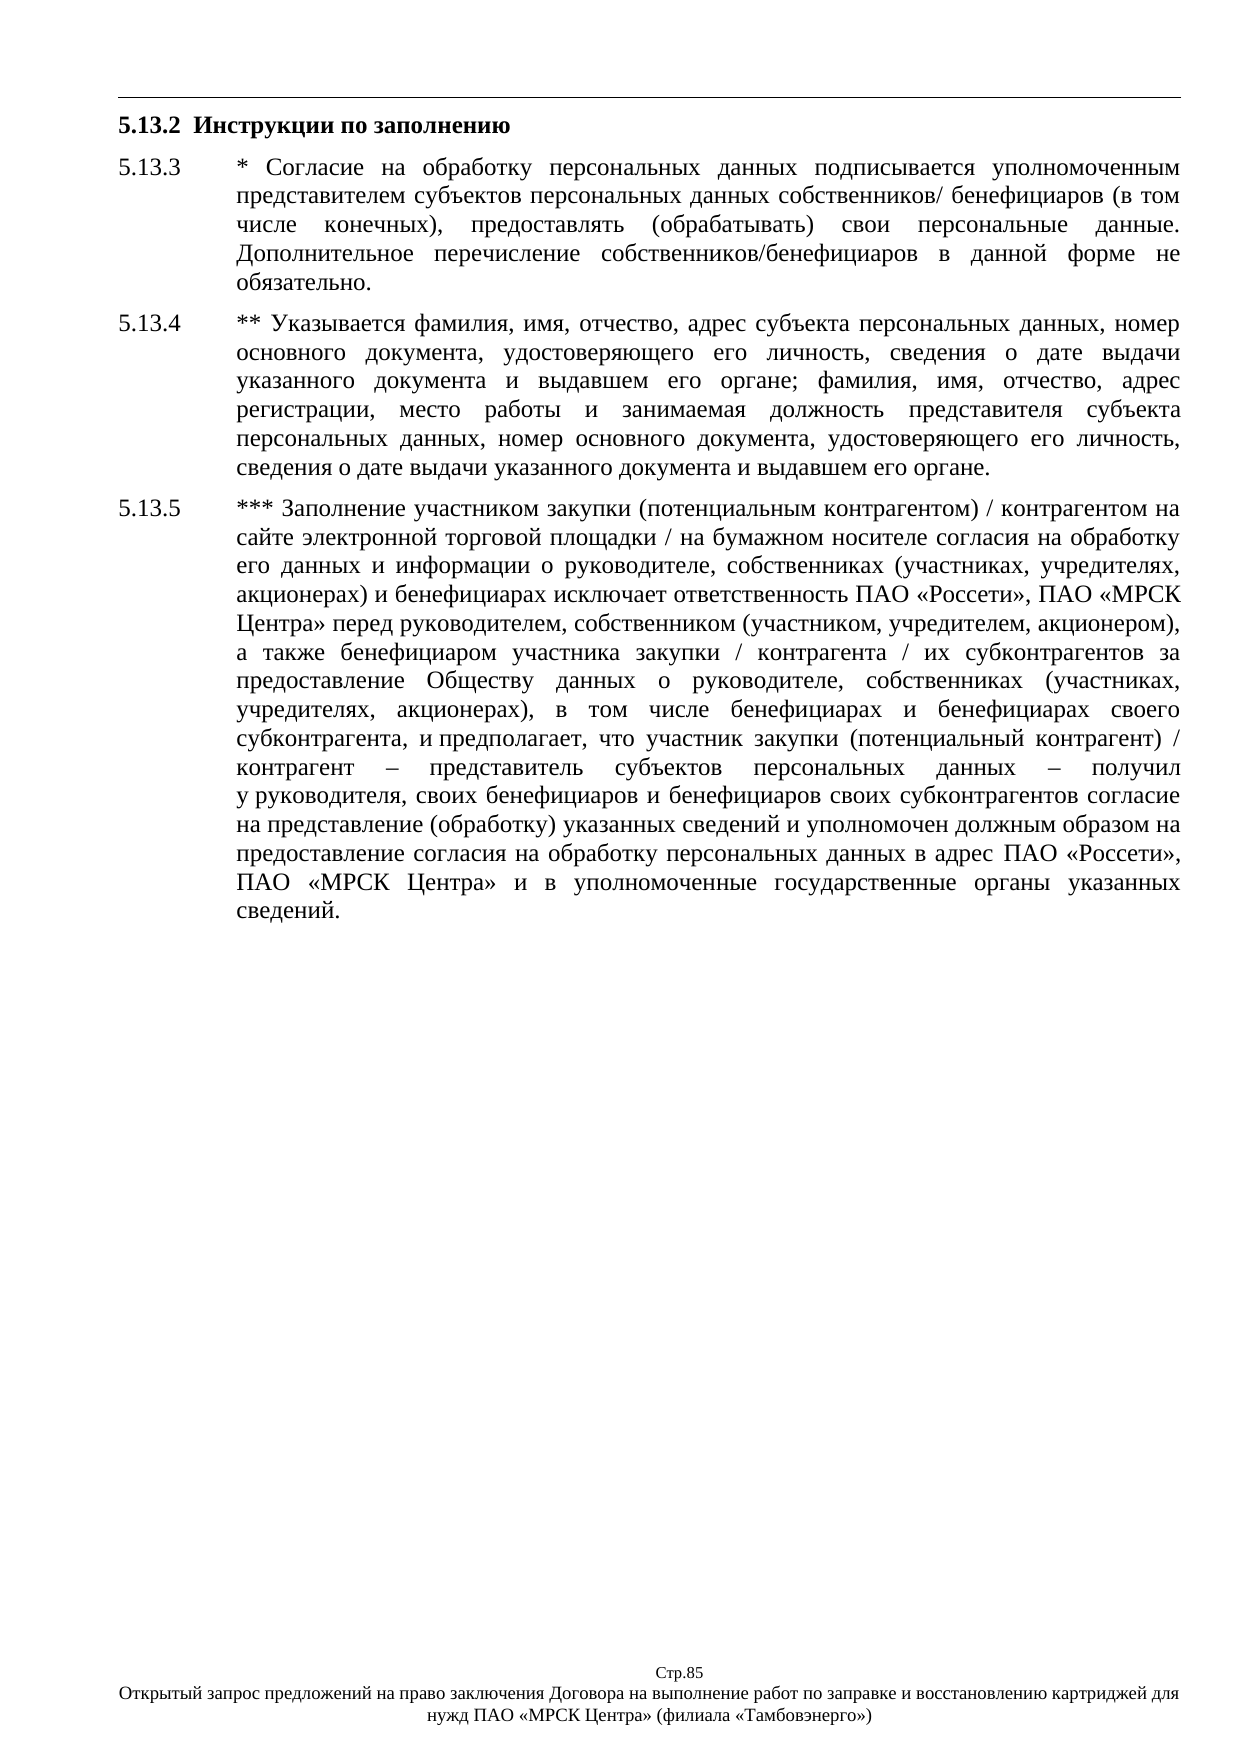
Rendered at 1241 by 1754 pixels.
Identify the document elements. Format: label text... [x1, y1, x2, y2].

subtitle *** Заполнение участником закупки (потенциальным контрагентом) / контрагентом на сайте электронной торговой площадки / на бумажном носителе согласия на обработку его данных и информации о руководителе, собственниках (участниках, учредителях, акционерах) и бенефициарах исключает ответственность ПАО «Россети», ПАО «МРСК Центра» перед руководителем, собственником (участником, учредителем, акционером), а также бенефициаром участника закупки / контрагента / их субконтрагентов за предоставление Обществу данных о руководителе, собственниках (участниках, учредителях, акционерах), в том числе бенефициарах и бенефициарах своего субконтрагента, и предполагает, что участник закупки (потенциальный контрагент) / контрагент – представитель субъектов персональных данных – получил у руководителя, своих бенефициаров и бенефициаров своих субконтрагентов согласие на представление (обработку) указанных сведений и уполномочен должным образом на предоставление согласия на обработку персональных данных в адрес ПАО «Россети», ПАО «МРСК Центра» и в уполномоченные государственные органы указанных сведений. [118, 493, 1181, 924]
subtitle ** Указывается фамилия, имя, отчество, адрес субъекта персональных данных, номер основного документа, удостоверяющего его личность, сведения о дате выдачи указанного документа и выдавшем его органе; фамилия, имя, отчество, адрес регистрации, место работы и занимаемая должность представителя субъекта персональных данных, номер основного документа, удостоверяющего его личность, сведения о дате выдачи указанного документа и выдавшем его органе. [118, 308, 1181, 481]
subtitle * Согласие на обработку персональных данных подписывается уполномоченным представителем субъектов персональных данных собственников/ бенефициаров (в том числе конечных), предоставлять (обрабатывать) свои персональные данные. Дополнительное перечисление собственников/бенефициаров в данной форме не обязательно. [118, 152, 1181, 296]
subtitle Инструкции по заполнению [118, 111, 1181, 139]
